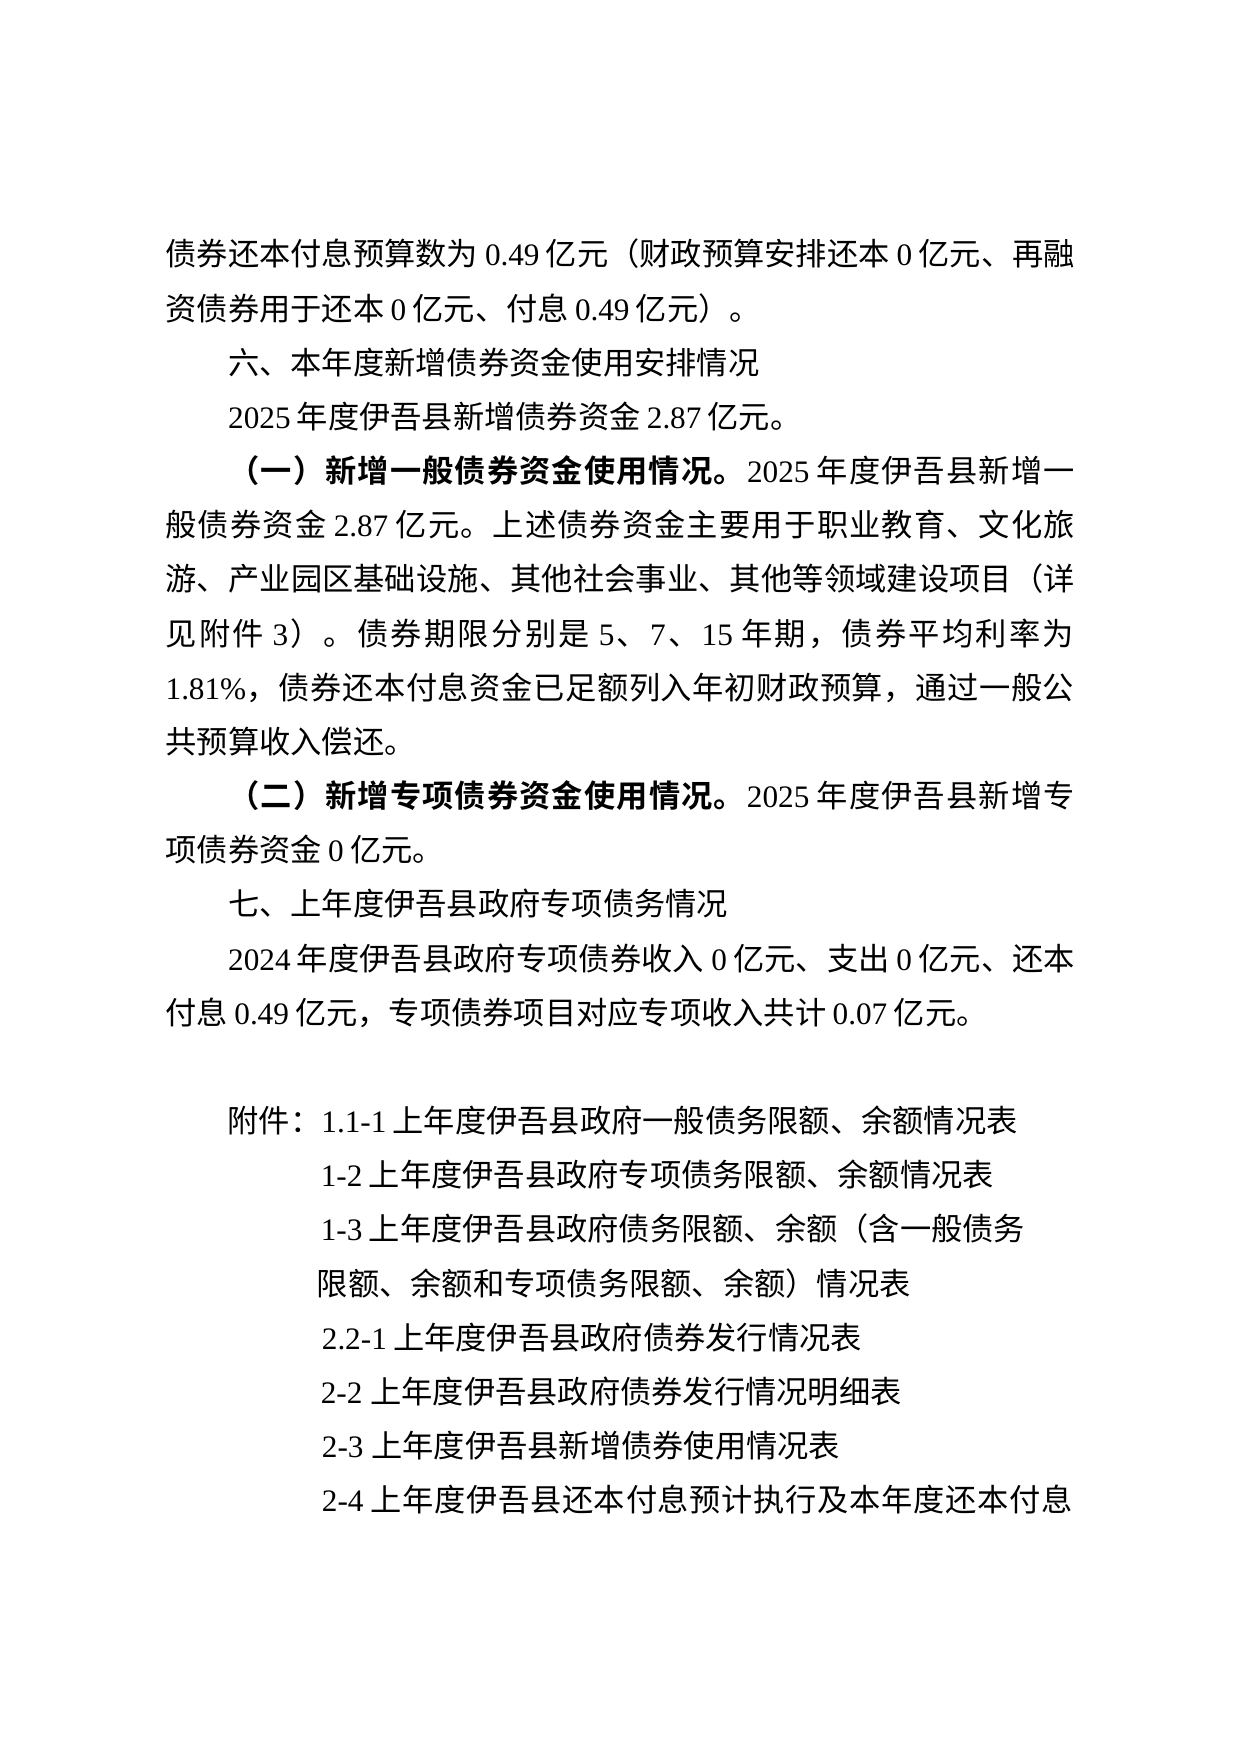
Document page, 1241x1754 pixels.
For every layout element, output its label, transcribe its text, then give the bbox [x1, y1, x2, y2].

text 六、本年度新增债券资金使用安排情况 [165, 331, 1075, 385]
text 限额、余额和专项债务限额、余额）情况表 [165, 1252, 1075, 1306]
list 2-3 上年度伊吾县新增债券使用情况表 [165, 1414, 1075, 1468]
text 2025年度伊吾县新增债券资金2.87亿元。 [165, 385, 1075, 439]
text 1-2上年度伊吾县政府专项债务限额、余额情况表 [321, 1143, 1075, 1197]
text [165, 222, 1075, 331]
text 1-3上年度伊吾县政府债务限额、余额（含一般债务 [321, 1197, 1075, 1252]
text 2024年度伊吾县政府专项债券收入0亿元、支出0亿元、还本付息0.49亿元，专项债券项目对应专项收入共计0.07亿元。 [165, 927, 1075, 1035]
text （二）新增专项债券资金使用情况。2025年度伊吾县新增专项债券资金0亿元。 [165, 764, 1075, 872]
text 附件：1.1-1上年度伊吾县政府一般债务限额、余额情况表 [227, 1089, 1075, 1143]
text 七、上年度伊吾县政府专项债务情况 [165, 872, 1075, 927]
list 2.2-1上年度伊吾县政府债券发行情况表 [165, 1306, 1075, 1360]
list 2-2 上年度伊吾县政府债券发行情况明细表 [321, 1360, 1075, 1414]
text （一）新增一般债券资金使用情况。2025年度伊吾县新增一般债券资金2.87亿元。上述债券资金主要用于职业教育、文化旅游、产业园区基础设施、其他社会事业、其他等领域建设项目（详见附件3）。债券期限分别是5、7、15年期，债券平均利率为1.81%，债券还本付息资金已足额列入年初财政预算，通过一般公共预算收入偿还。 [165, 439, 1075, 764]
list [322, 1468, 1075, 1522]
